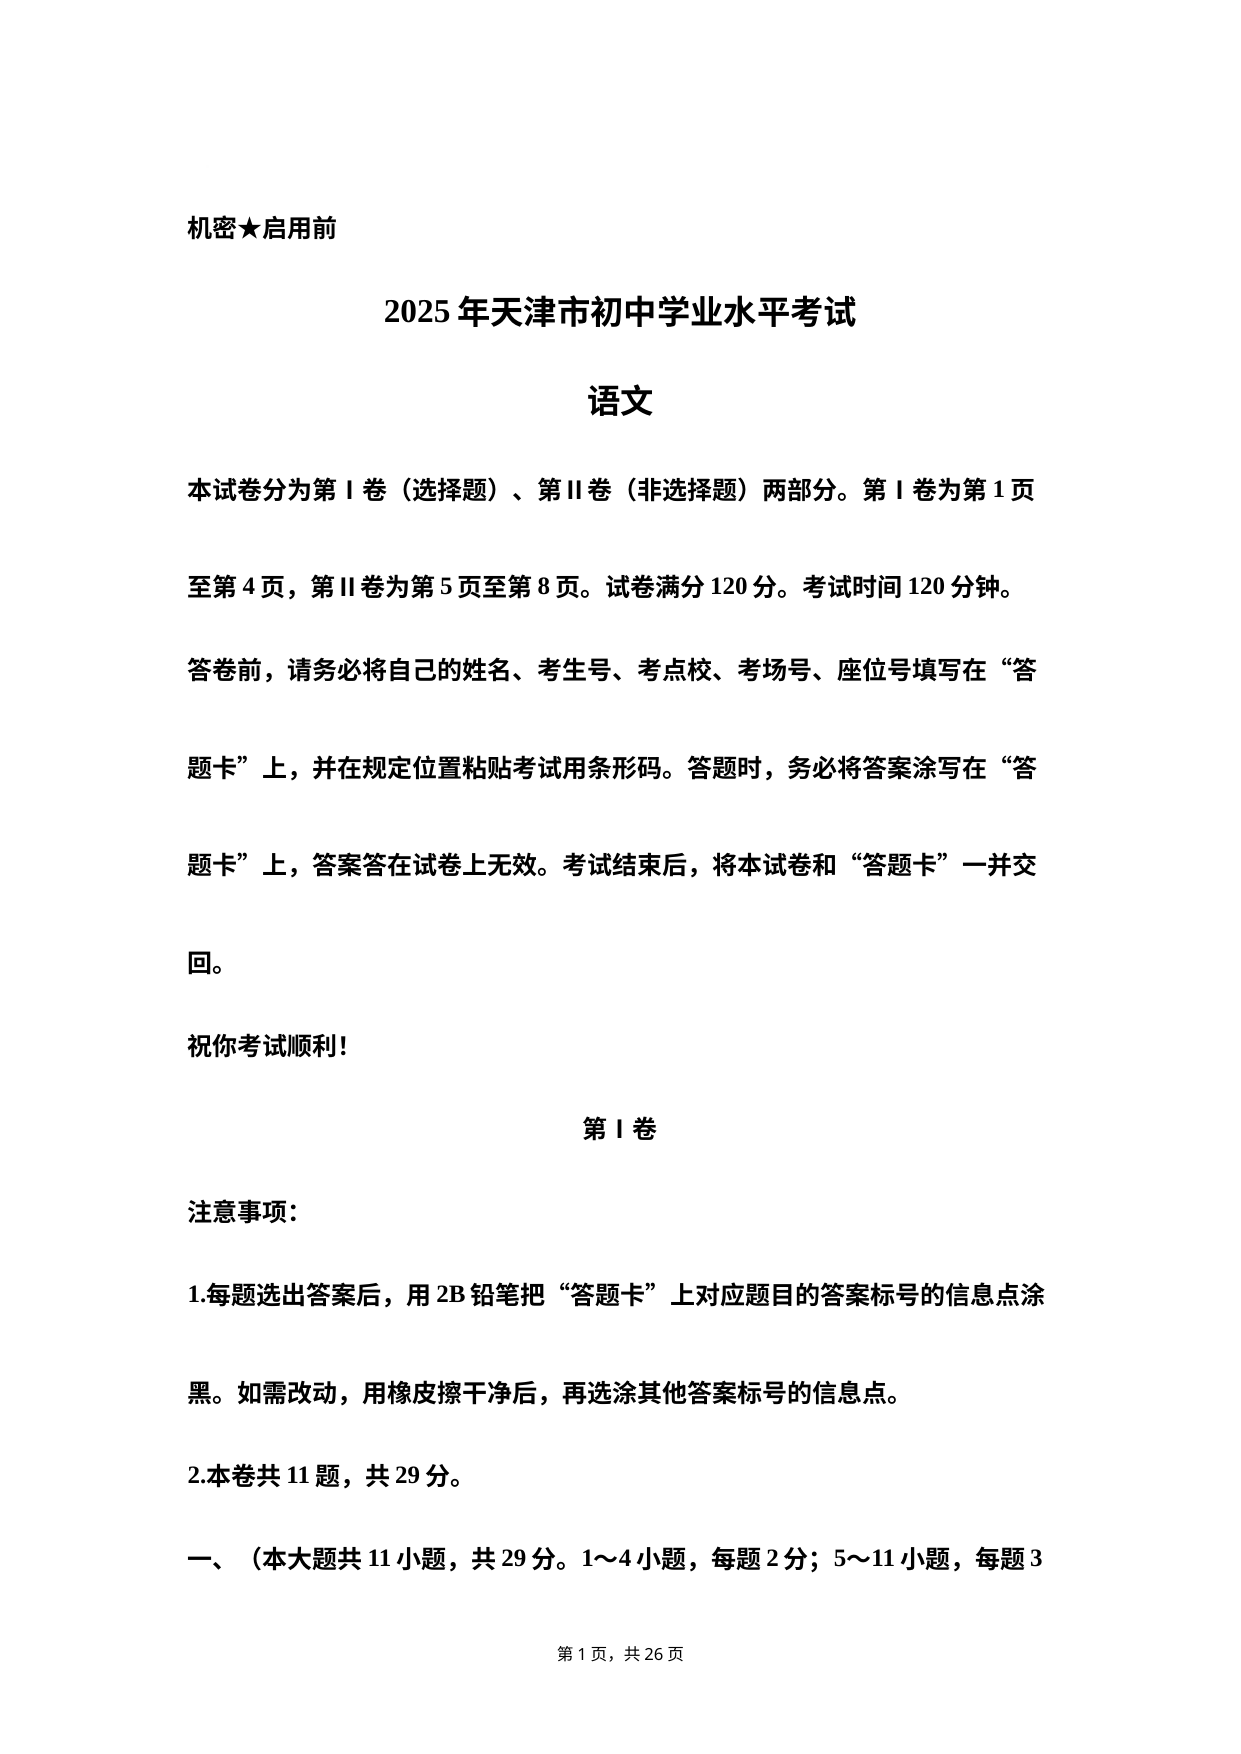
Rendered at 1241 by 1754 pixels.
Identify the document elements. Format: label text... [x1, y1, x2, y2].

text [187, 1525, 1053, 1590]
text 2.本卷共11题，共29分。 [187, 1442, 1053, 1507]
text 机密★启用前 [187, 194, 1053, 259]
text 答卷前，请务必将自己的姓名、考生号、考点校、考场号、座位号填写在“答题卡”上，并在规定位置粘贴考试用条形码。答题时，务必将答案涂写在“答题卡”上，答案答在试卷上无效。考试结束后，将本试卷和“答题卡”一并交回。 [187, 636, 1053, 994]
text 1.每题选出答案后，用2B铅笔把“答题卡”上对应题目的答案标号的信息点涂黑。如需改动，用橡皮擦干净后，再选涂其他答案标号的信息点。 [187, 1261, 1053, 1424]
text 语文 [187, 367, 1053, 432]
text 本试卷分为第Ⅰ卷（选择题）、第Ⅱ卷（非选择题）两部分。第Ⅰ卷为第1页至第4页，第Ⅱ卷为第5页至第8页。试卷满分120分。考试时间120分钟。 [187, 456, 1053, 618]
text 2025年天津市初中学业水平考试 [187, 278, 1053, 343]
text 注意事项： [187, 1178, 1053, 1243]
text 第Ⅰ卷 [187, 1095, 1053, 1160]
text 祝你考试顺利！ [187, 1012, 1053, 1077]
